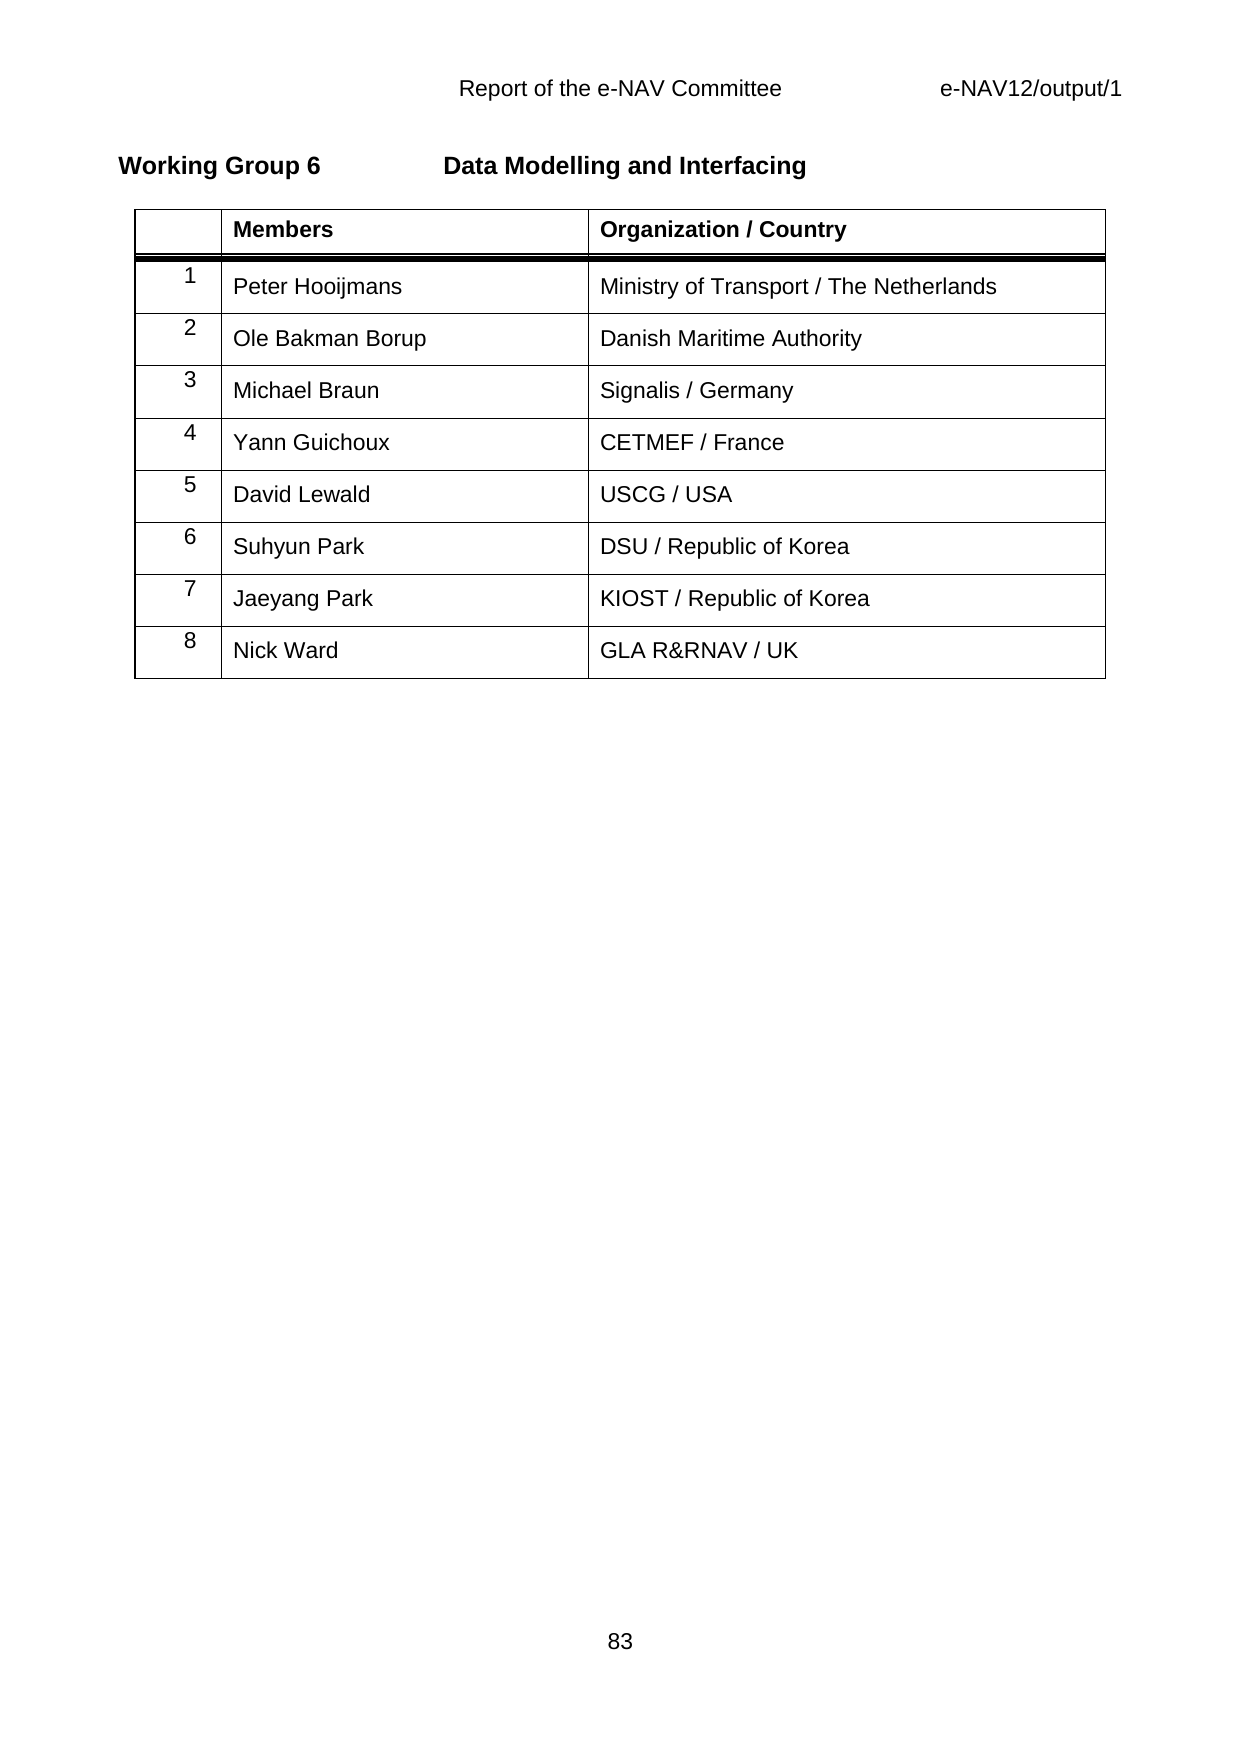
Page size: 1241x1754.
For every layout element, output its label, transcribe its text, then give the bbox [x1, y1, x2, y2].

table_cell Danish Maritime Authority [589, 314, 1105, 365]
table_header Organization / Country [589, 210, 1105, 253]
table_cell KIOST / Republic of Korea [589, 575, 1105, 626]
table_cell Jaeyang Park [222, 575, 588, 626]
table_cell Peter Hooijmans [222, 262, 588, 313]
table_cell [136, 523, 221, 574]
table_cell Nick Ward [222, 627, 588, 678]
table_header Members [222, 210, 588, 253]
table_cell CETMEF / France [589, 419, 1105, 469]
table_cell USCG / USA [589, 471, 1105, 522]
text Working Group 6 Data Modelling and Interfacing [118, 151, 1122, 180]
table_cell Suhyun Park [222, 523, 588, 574]
table_cell Yann Guichoux [222, 419, 588, 469]
table_cell GLA R&RNAV / UK [589, 627, 1105, 678]
table_cell [136, 471, 221, 522]
table_cell [136, 575, 221, 626]
table_cell Signalis / Germany [589, 366, 1105, 417]
table_cell [136, 366, 221, 417]
table_cell [136, 419, 221, 469]
table_cell Ole Bakman Borup [222, 314, 588, 365]
table_header [136, 210, 221, 253]
table_cell DSU / Republic of Korea [589, 523, 1105, 574]
table_cell Michael Braun [222, 366, 588, 417]
table_cell Ministry of Transport / The Netherlands [589, 262, 1105, 313]
table_cell [136, 314, 221, 365]
table_cell David Lewald [222, 471, 588, 522]
table_cell [136, 627, 221, 678]
table_cell [136, 262, 221, 313]
